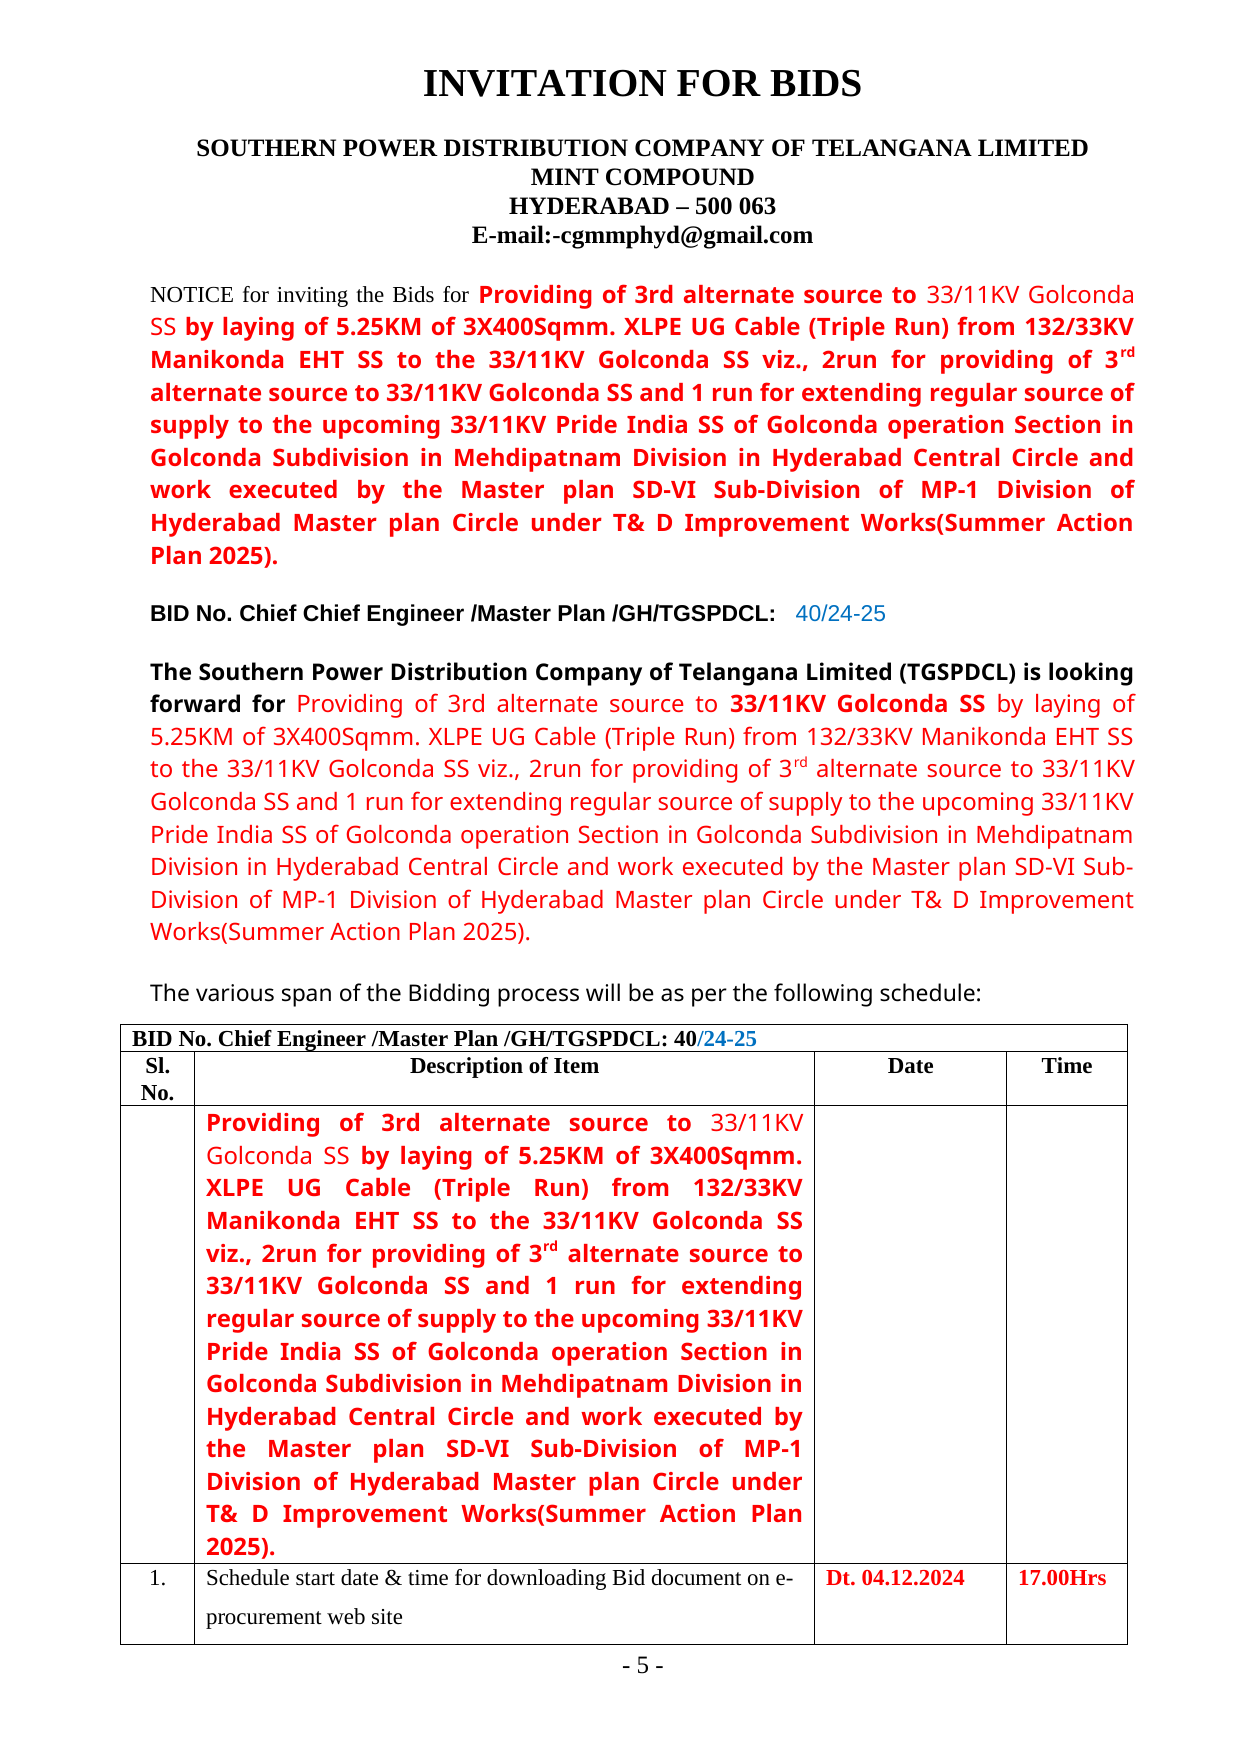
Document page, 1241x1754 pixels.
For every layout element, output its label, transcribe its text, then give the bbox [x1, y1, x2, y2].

table_cell [815, 1106, 1006, 1562]
table_cell Sl. No. [121, 1052, 194, 1105]
table_cell Schedule start date & time for downloading Bid document on e-procurement web site [195, 1564, 814, 1644]
text The Southern Power Distribution Company of Telangana Limited (TGSPDCL) is looking forward for Providing of 3rd alternate source to 33/11KV Golconda SS by laying of 5.25KM of 3X400Sqmm. XLPE UG Cable (Triple Run) from 132/33KV Manikonda EHT SS to the 33/11KV Golconda SS viz., 2run for providing of 3rd alternate source to 33/11KV Golconda SS and 1 run for extending regular source of supply to the upcoming 33/11KV Pride India SS of Golconda operation Section in Golconda Subdivision in Mehdipatnam Division in Hyderabad Central Circle and work executed by the Master plan SD-VI Sub-Division of MP-1 Division of Hyderabad Master plan Circle under T& D Improvement Works(Summer Action Plan 2025). [150, 656, 1135, 948]
text – 500 063 [150, 191, 1135, 220]
table_cell [1007, 1106, 1127, 1562]
table_cell [121, 1106, 194, 1562]
table_cell Date [815, 1052, 1006, 1105]
text NOTICE for inviting the Bids for Providing of 3rd alternate source to 33/11KV Golconda SS by laying of 5.25KM of 3X400Sqmm. XLPE UG Cable (Triple Run) from 132/33KV Manikonda EHT SS to the 33/11KV Golconda SS viz., 2run for providing of 3rd alternate source to 33/11KV Golconda SS and 1 run for extending regular source of supply to the upcoming 33/11KV Pride India SS of Golconda operation Section in Golconda Subdivision in Mehdipatnam Division in Hyderabad Central Circle and work executed by the Master plan SD-VI Sub-Division of MP-1 Division of Hyderabad Master plan Circle under T& D Improvement Works(Summer Action Plan 2025). [150, 278, 1135, 571]
text INVITATION FOR BIDS [150, 59, 1135, 105]
text BID No. Chief Chief Engineer /Master Plan /GH/TGSPDCL: 40/24-25 [150, 600, 1135, 627]
table_cell 1. [121, 1564, 194, 1644]
table_cell Time [1007, 1052, 1127, 1105]
table_cell 17.00Hrs [1007, 1564, 1127, 1644]
table_header BID No. Chief Engineer /Master Plan /GH/TGSPDCL: 40/24-25 [121, 1025, 1127, 1051]
table_cell Providing of 3rd alternate source to 33/11KV Golconda SS by laying of 5.25KM of 3X400Sqmm. XLPE UG Cable (Triple Run) from 132/33KV Manikonda EHT SS to the 33/11KV Golconda SS viz., 2run for providing of 3rd alternate source to 33/11KV Golconda SS and 1 run for extending regular source of supply to the upcoming 33/11KV Pride India SS of Golconda operation Section in Golconda Subdivision in Mehdipatnam Division in Hyderabad Central Circle and work executed by the Master plan SD-VI Sub-Division of MP-1 Division of Hyderabad Master plan Circle under T& D Improvement Works(Summer Action Plan 2025). [195, 1106, 814, 1562]
text MINT COMPOUND [150, 162, 1135, 191]
table_cell Description of Item [195, 1052, 814, 1105]
text SOUTHERN POWER DISTRIBUTION COMPANY OF TELANGANA LIMITED [150, 133, 1135, 162]
table_cell Dt. 04.12.2024 [815, 1564, 1006, 1644]
text E-mail:-cgmmphyd@gmail.com [150, 220, 1135, 248]
text The various span of the Bidding process will be as per the following schedule: [150, 977, 1135, 1008]
